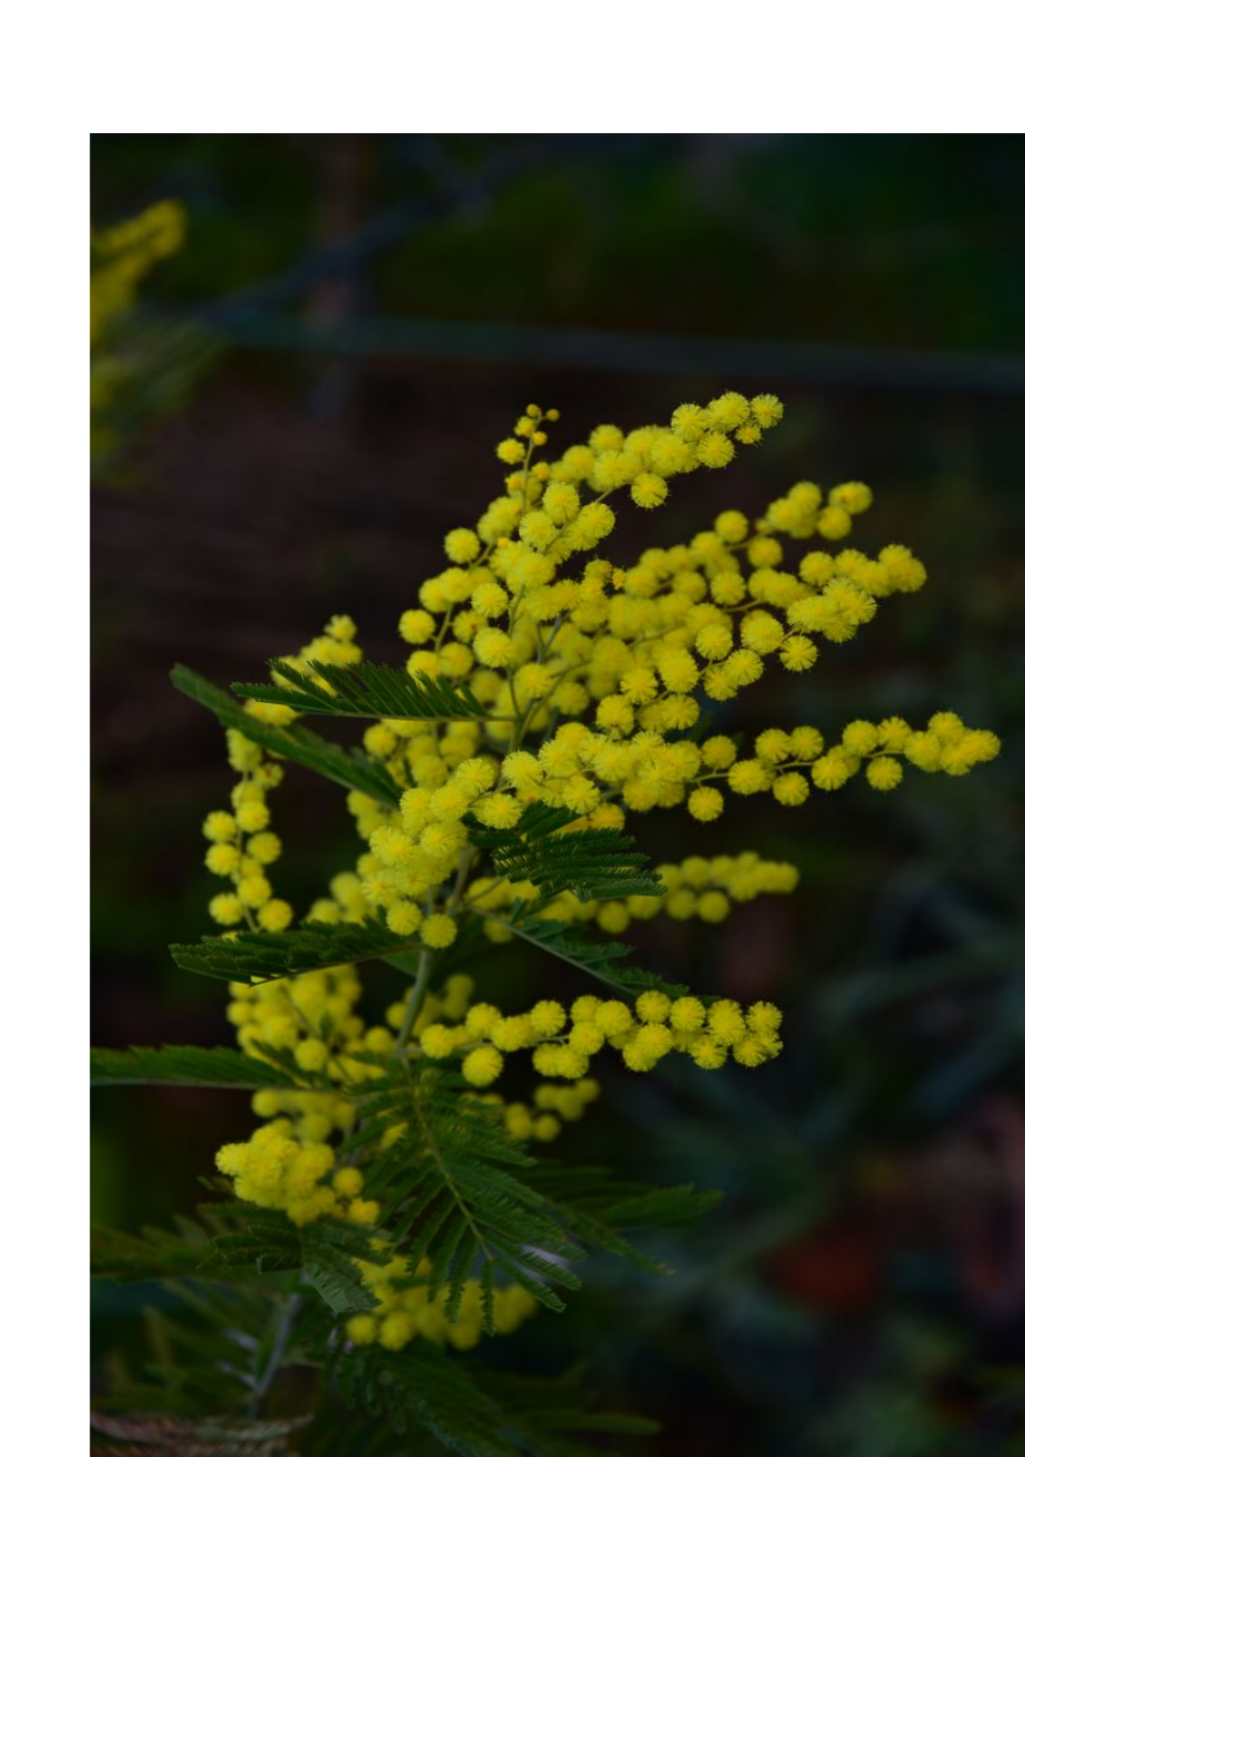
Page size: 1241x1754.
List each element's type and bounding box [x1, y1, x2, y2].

picture [91, 134, 1025, 1457]
